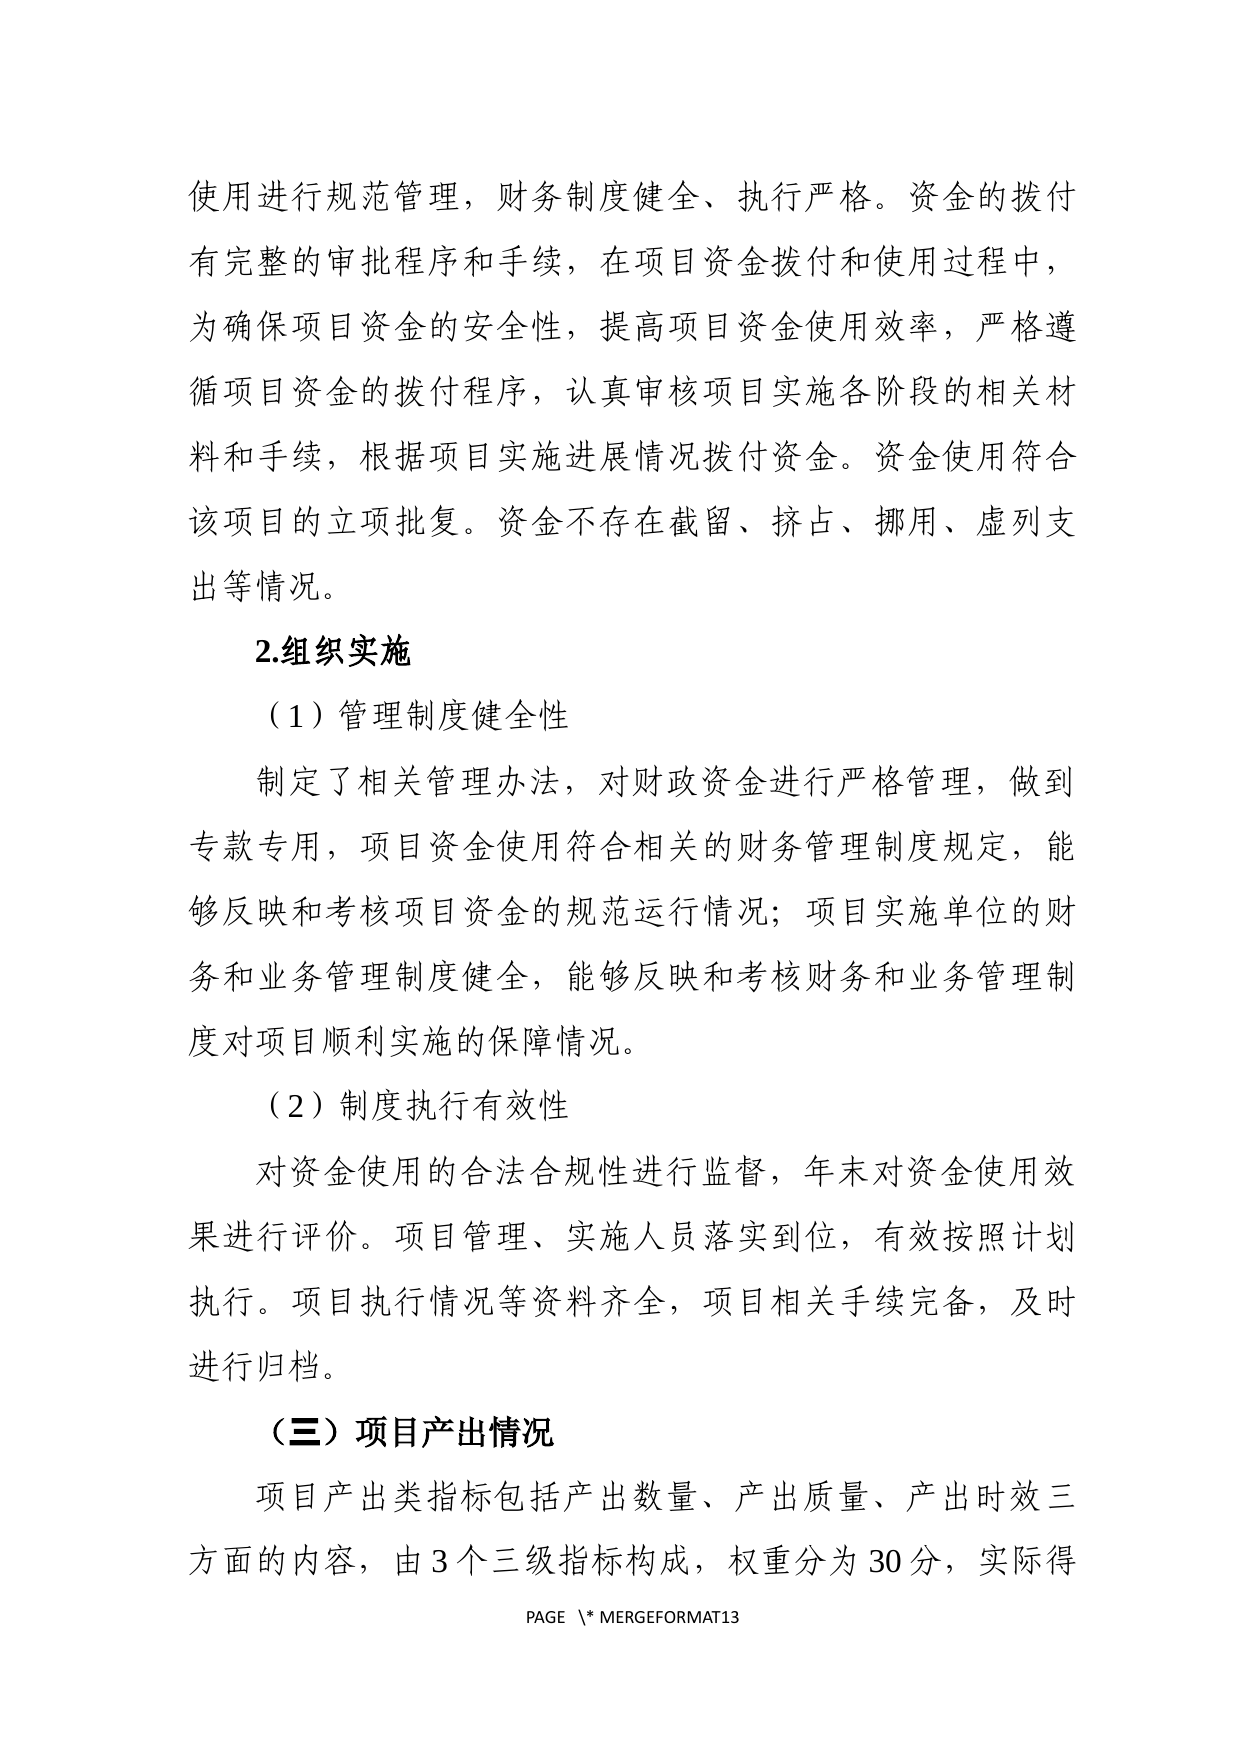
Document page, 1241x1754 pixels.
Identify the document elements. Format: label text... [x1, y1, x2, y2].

text 制定了相关管理办法，对财政资金进行严格管理，做到专款专用，项目资金使用符合相关的财务管理制度规定，能够反映和考核项目资金的规范运行情况；项目实施单位的财务和业务管理制度健全，能够反映和考核财务和业务管理制度对项目顺利实施的保障情况。 [187, 747, 1078, 1072]
text （1）管理制度健全性 [187, 682, 1078, 747]
list 项目产出情况 [187, 1397, 1078, 1462]
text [187, 1462, 1078, 1592]
text （2）制度执行有效性 [187, 1072, 1078, 1137]
text 2.组织实施 [187, 617, 1078, 682]
text 对资金使用的合法合规性进行监督，年末对资金使用效果进行评价。项目管理、实施人员落实到位，有效按照计划执行。项目执行情况等资料齐全，项目相关手续完备，及时进行归档。 [187, 1137, 1078, 1397]
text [187, 162, 1078, 617]
